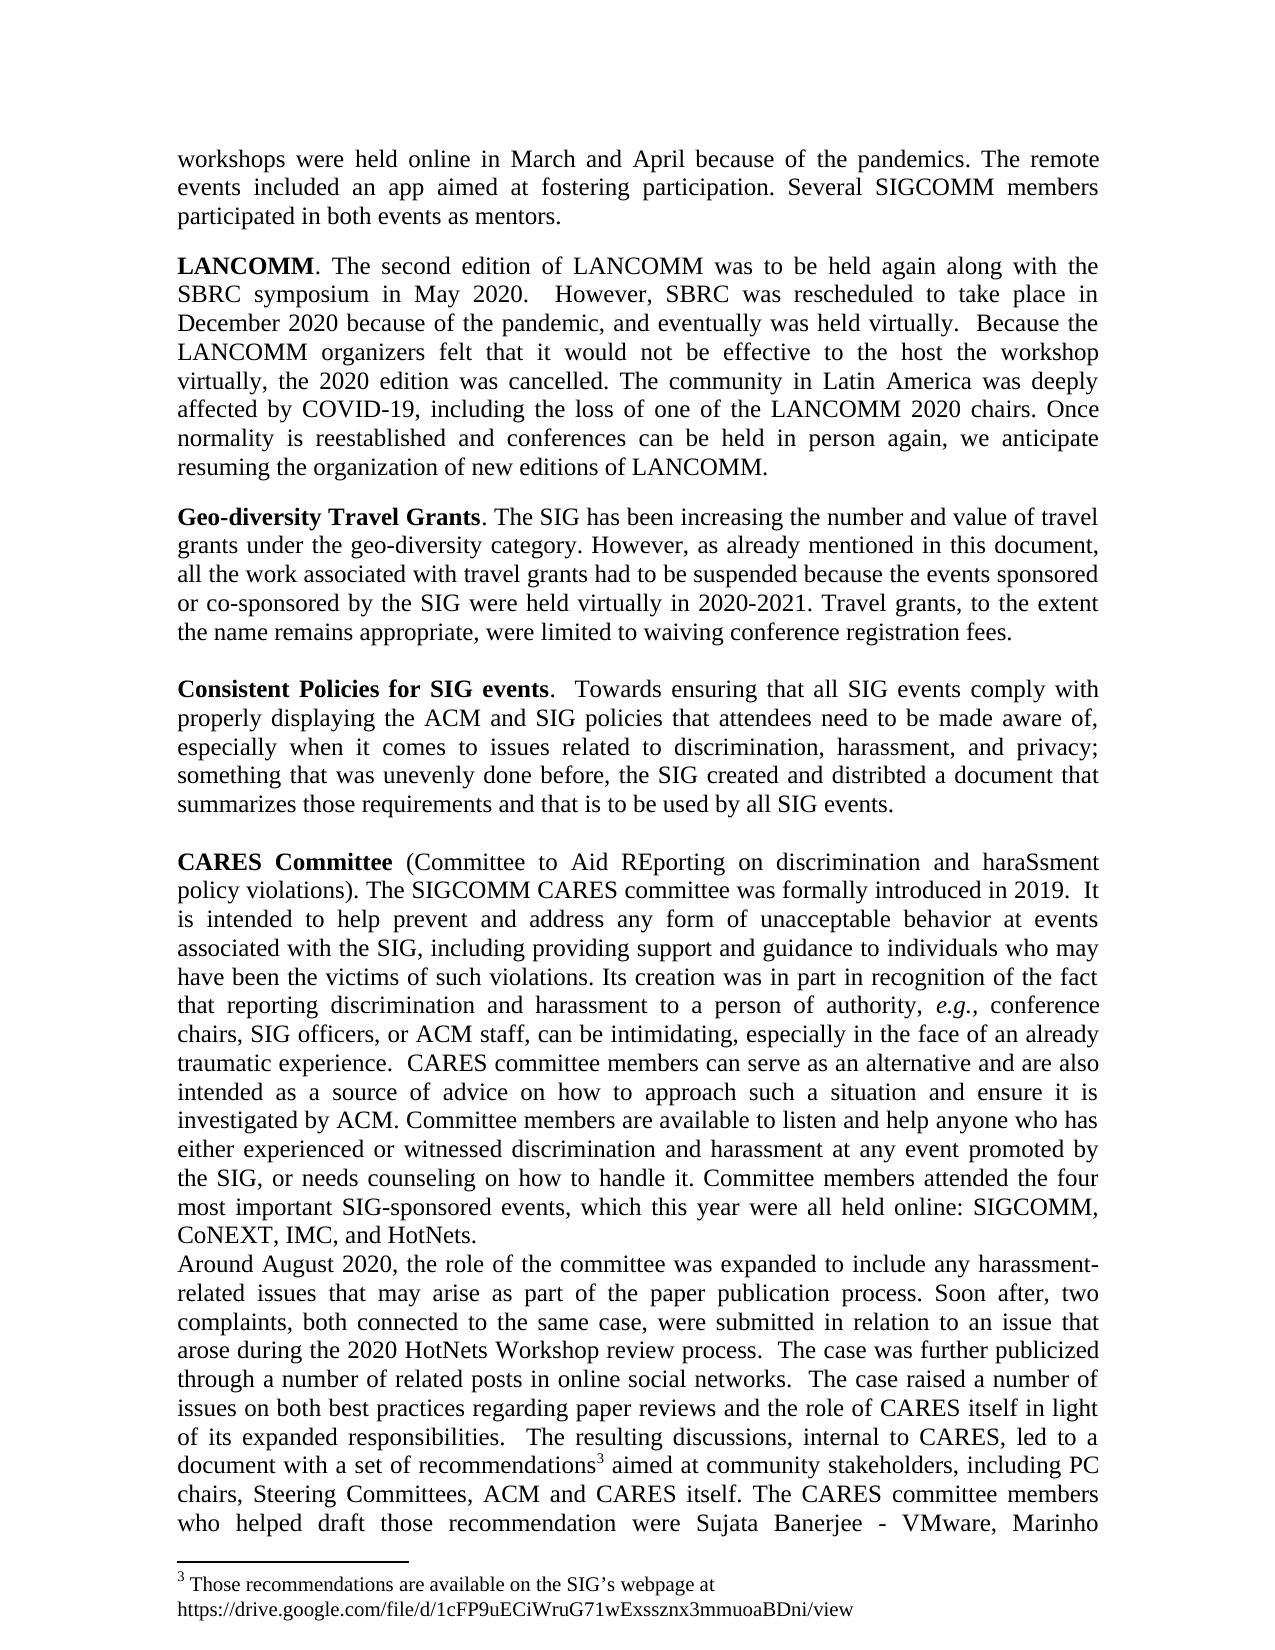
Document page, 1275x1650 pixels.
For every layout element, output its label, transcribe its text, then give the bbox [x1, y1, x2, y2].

text LANCOMM. The second edition of LANCOMM was to be held again along with the SBRC symposium in May 2020. However, SBRC was rescheduled to take place in December 2020 because of the pandemic, and eventually was held virtually. Because the LANCOMM organizers felt that it would not be effective to the host the workshop virtually, the 2020 edition was cancelled. The community in Latin America was deeply affected by COVID-19, including the loss of one of the LANCOMM 2020 chairs. Once normality is reestablished and conferences can be held in person again, we anticipate resuming the organization of new editions of LANCOMM. [177, 251, 1100, 481]
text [177, 144, 1100, 230]
text Geo-diversity Travel Grants. The SIG has been increasing the number and value of travel grants under the geo-diversity category. However, as already mentioned in this document, all the work associated with travel grants had to be suspended because the events sponsored or co-sponsored by the SIG were held virtually in 2020-2021. Travel grants, to the extent the name remains appropriate, were limited to waiving conference registration fees. [177, 502, 1100, 645]
text Consistent Policies for SIG events. Towards ensuring that all SIG events comply with properly displaying the ACM and SIG policies that attendees need to be made aware of, especially when it comes to issues related to discrimination, harassment, and privacy; something that was unevenly done before, the SIG created and distribted a document that summarizes those requirements and that is to be used by all SIG events. [177, 674, 1100, 818]
text CARES Committee (Committee to Aid REporting on discrimination and haraSsment policy violations). The SIGCOMM CARES committee was formally introduced in 2019. It is intended to help prevent and address any form of unacceptable behavior at events associated with the SIG, including providing support and guidance to individuals who may have been the victims of such violations. Its creation was in part in recognition of the fact that reporting discrimination and harassment to a person of authority, e.g., conference chairs, SIG officers, or ACM staff, can be intimidating, especially in the face of an already traumatic experience. CARES committee members can serve as an alternative and are also intended as a source of advice on how to approach such a situation and ensure it is investigated by ACM. Committee members are available to listen and help anyone who has either experienced or witnessed discrimination and harassment at any event promoted by the SIG, or needs counseling on how to handle it. Committee members attended the four most important SIG-sponsored events, which this year were all held online: SIGCOMM, CoNEXT, IMC, and HotNets. [177, 847, 1100, 1249]
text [177, 1249, 1100, 1537]
